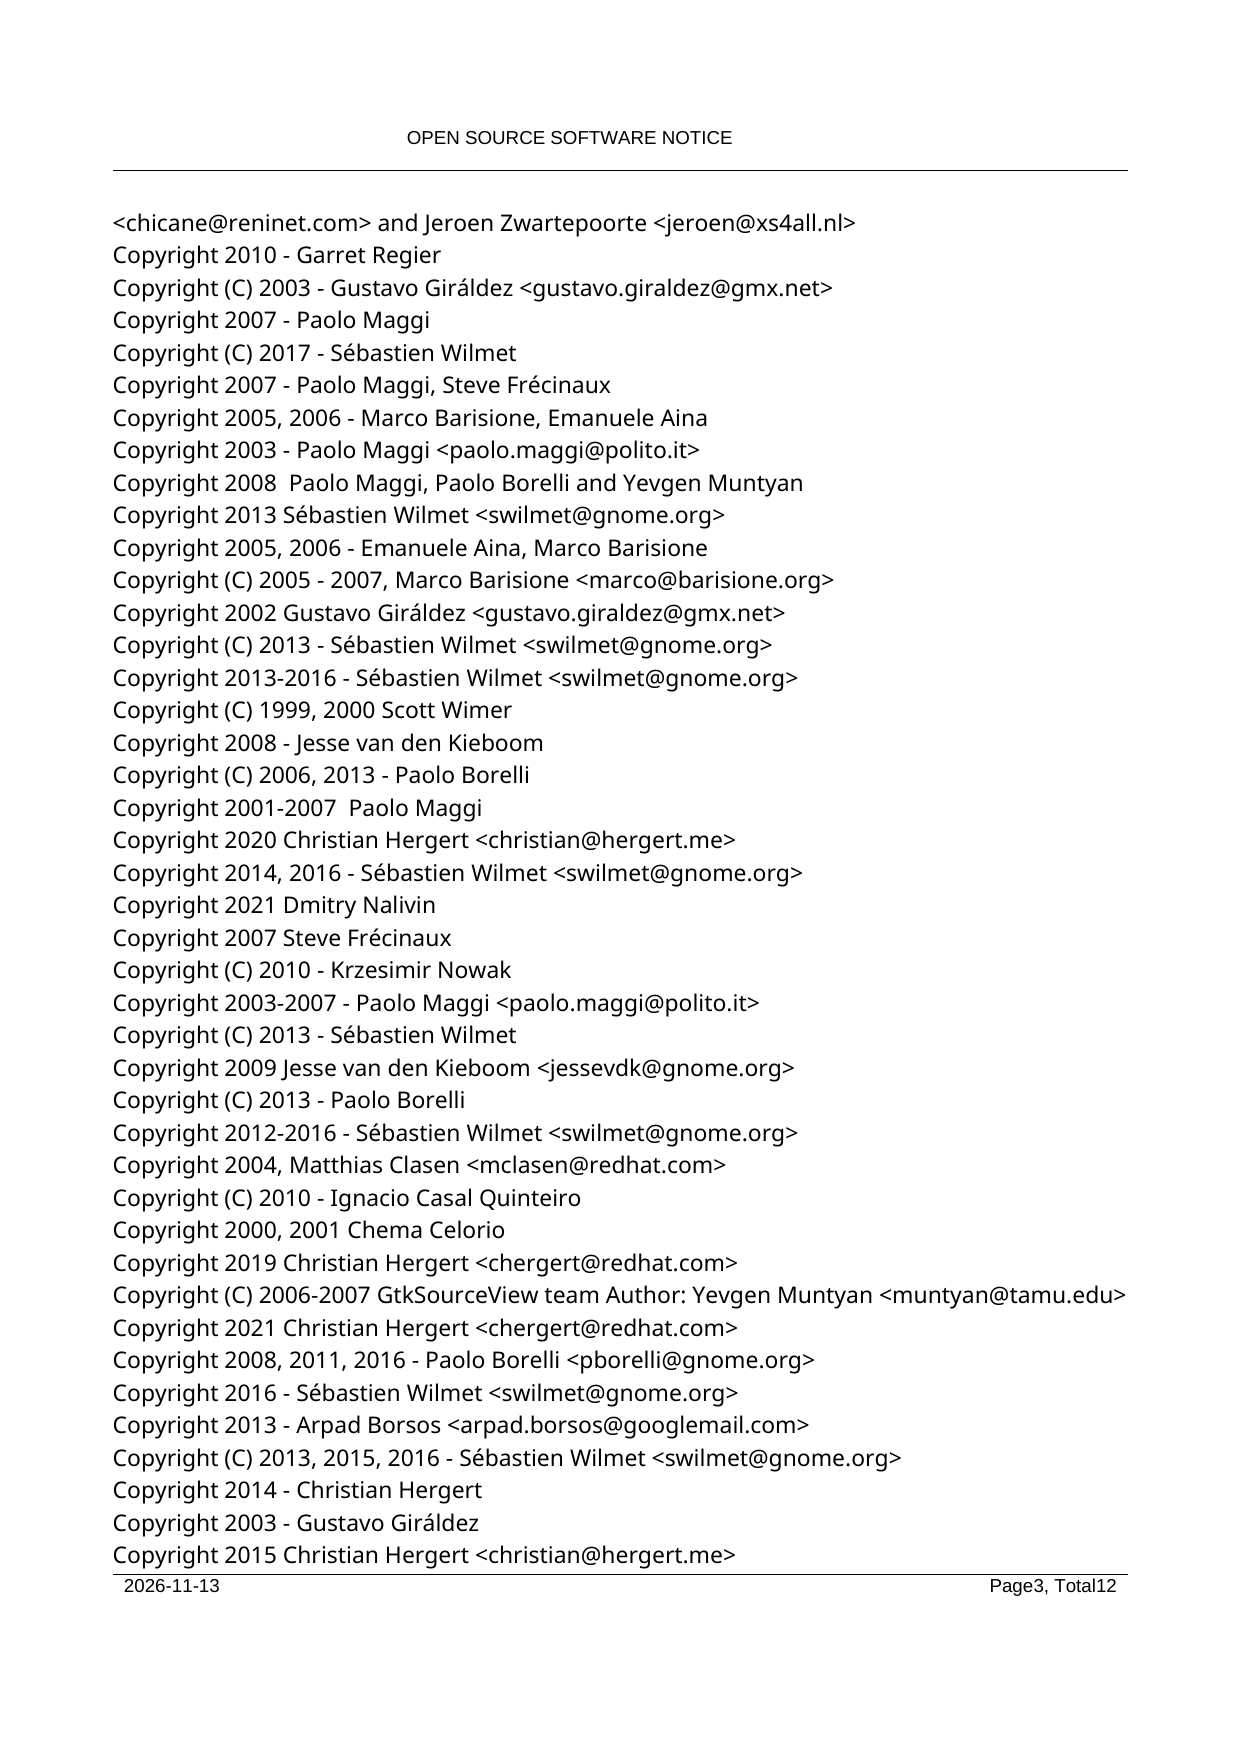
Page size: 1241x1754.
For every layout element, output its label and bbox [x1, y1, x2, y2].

text [112, 206, 1128, 1571]
